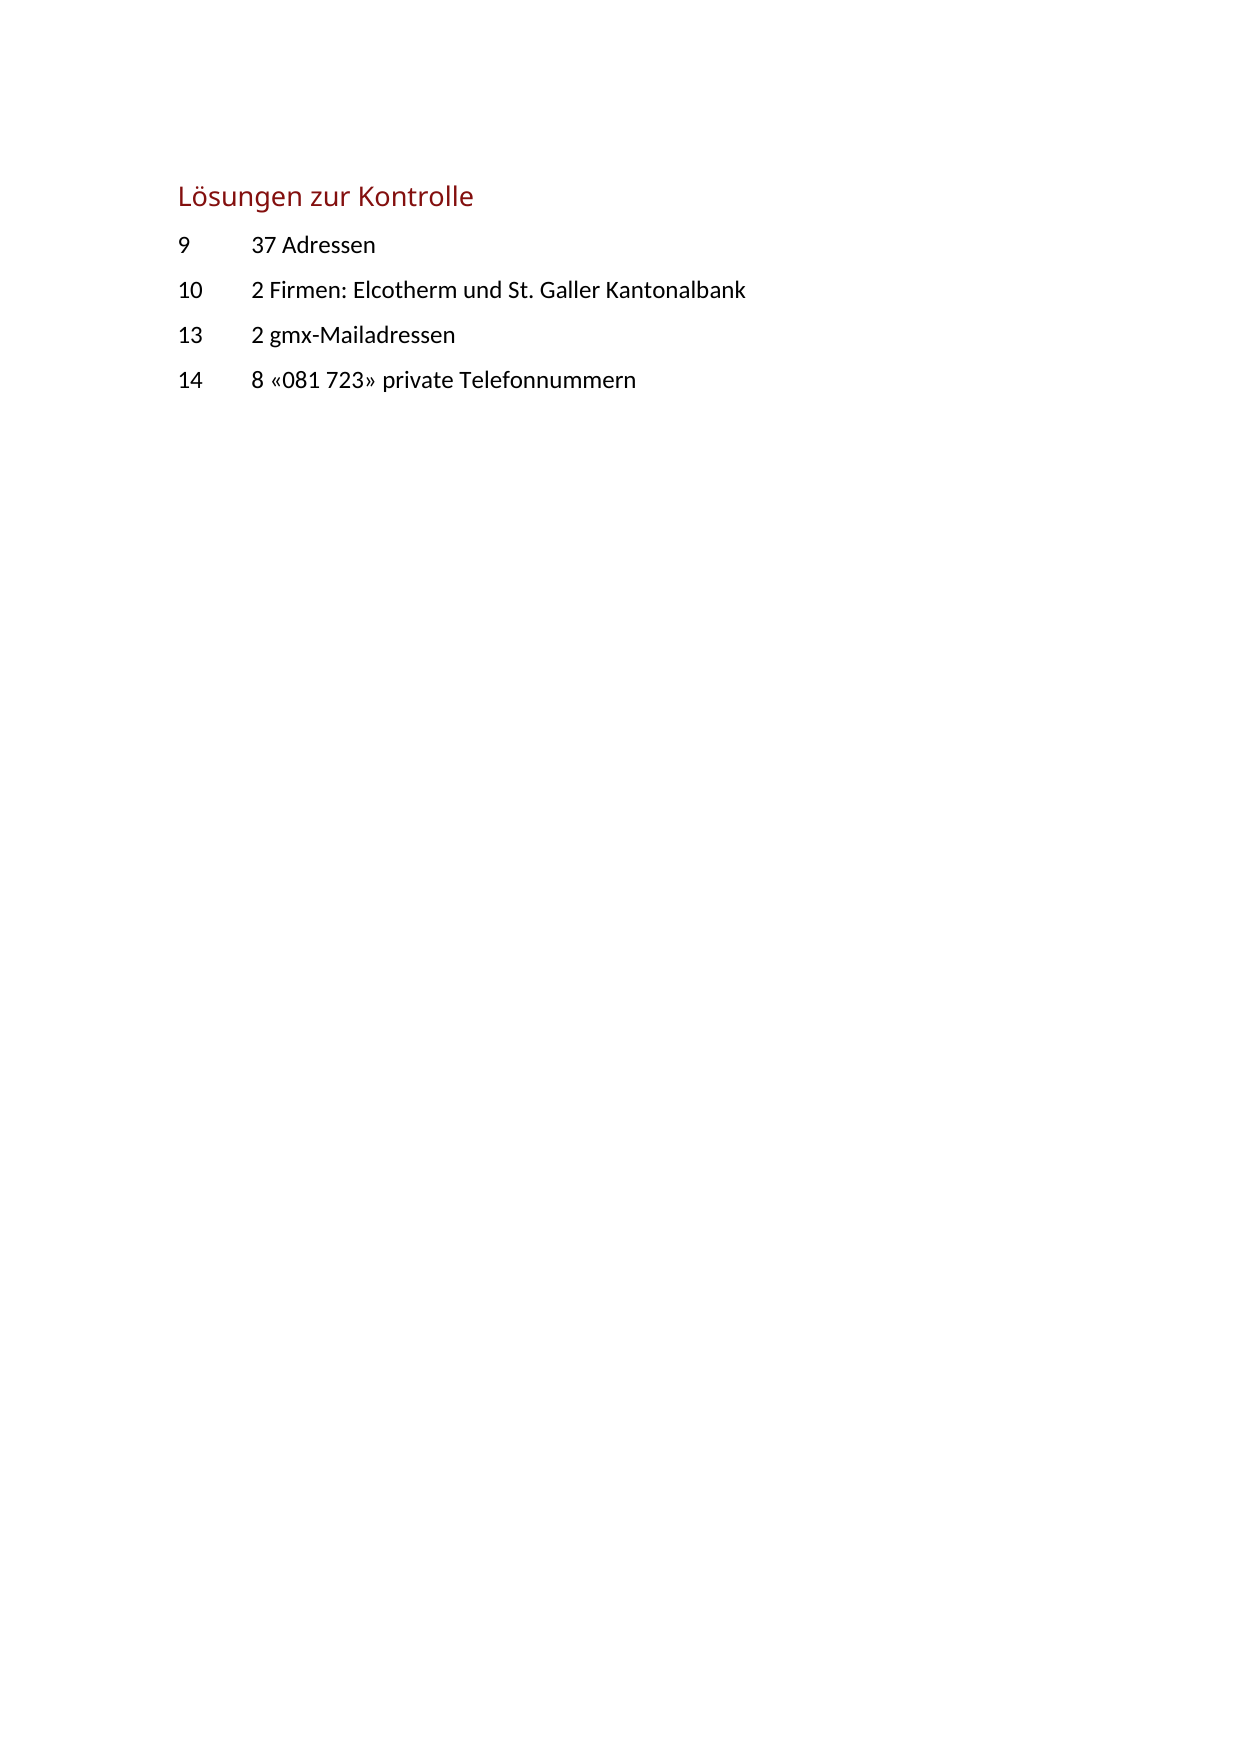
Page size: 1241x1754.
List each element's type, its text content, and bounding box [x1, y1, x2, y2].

subtitle Lösungen zur Kontrolle [177, 177, 1122, 214]
text 14 8 «081 723» private Telefonnummern [177, 364, 1122, 395]
text 9 37 Adressen [177, 230, 1122, 260]
text 13 2 gmx-Mailadressen [177, 319, 1122, 350]
text 10 2 Firmen: Elcotherm und St. Galler Kantonalbank [177, 274, 1122, 305]
